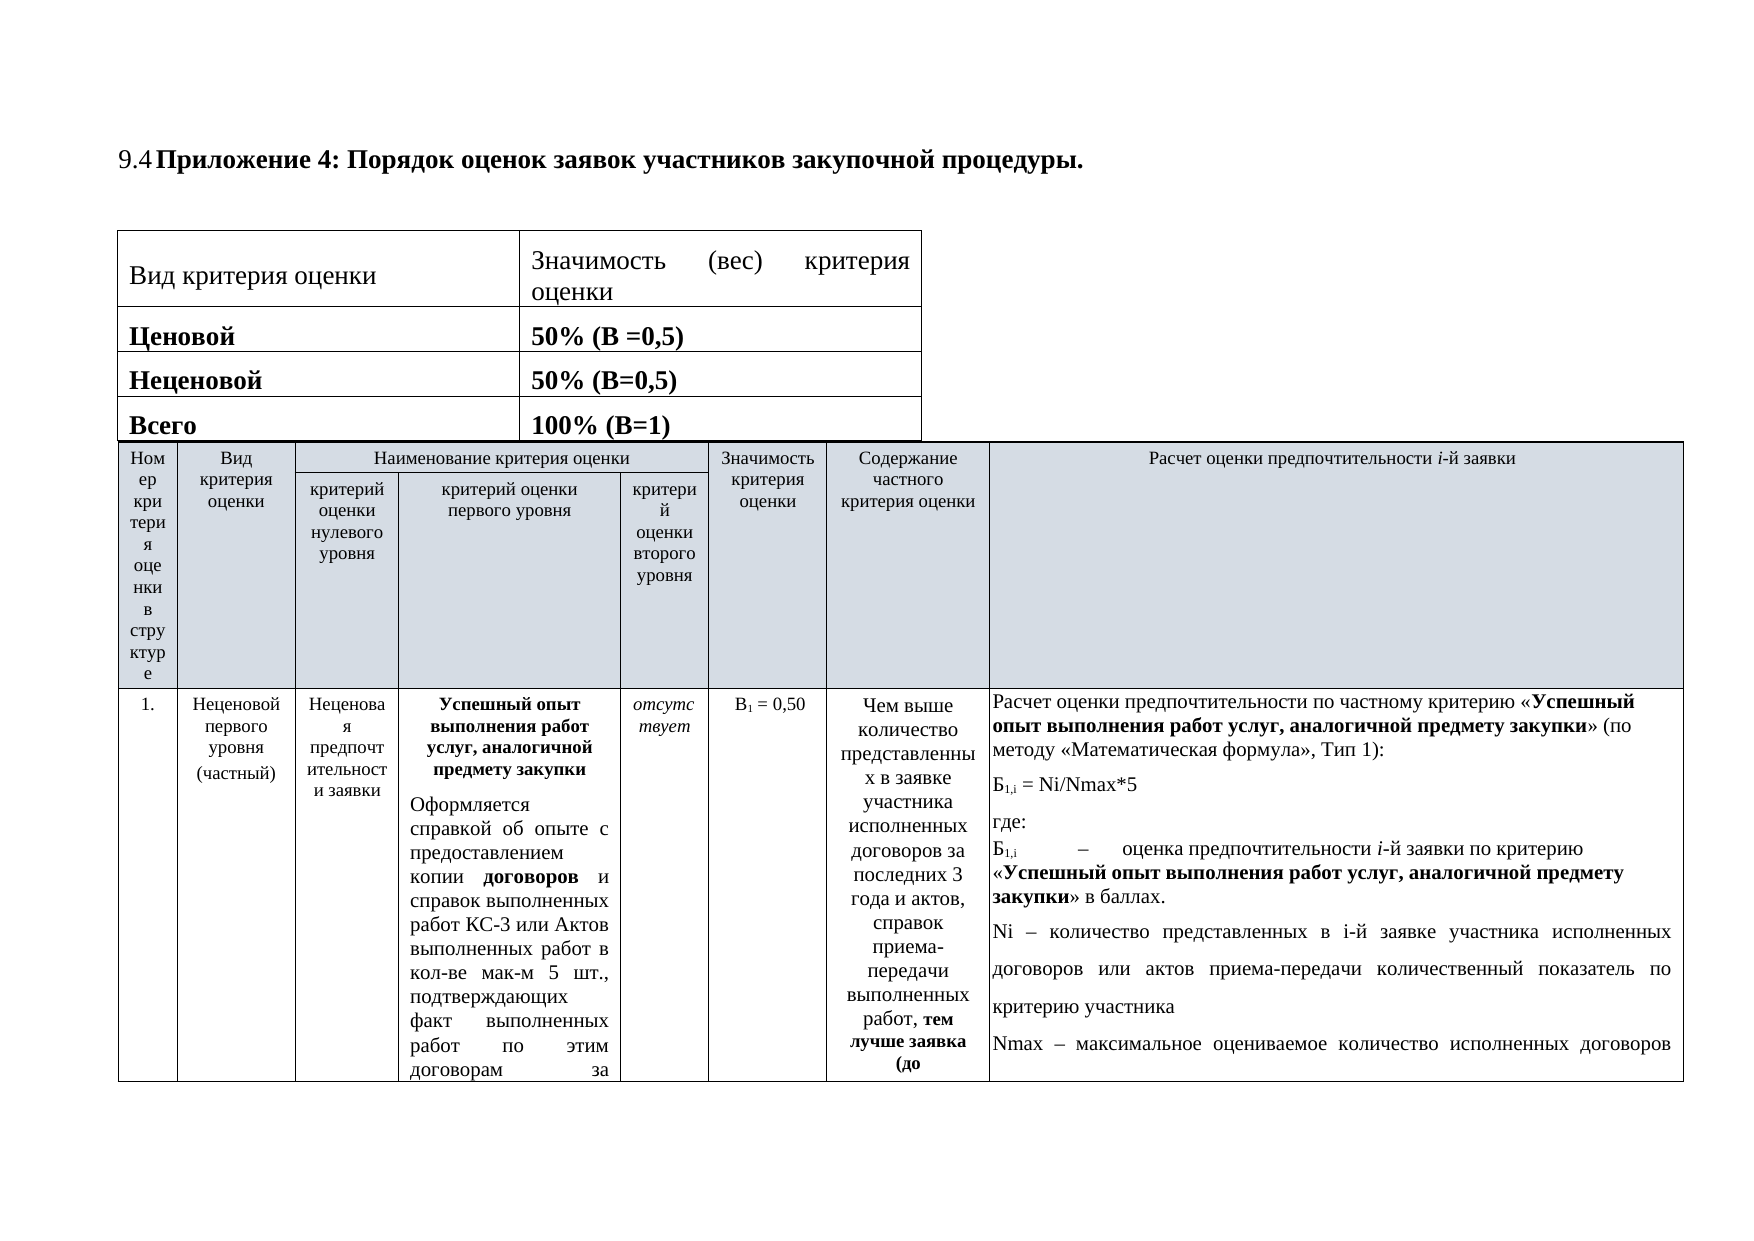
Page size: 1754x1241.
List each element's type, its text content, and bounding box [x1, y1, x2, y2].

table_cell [178, 689, 295, 1081]
table_header Расчет оценки предпочтительности i-й заявки [990, 443, 1683, 688]
table_cell критерий оценки первого уровня [399, 473, 620, 688]
table_header Вид критерия оценки [118, 231, 519, 306]
table_cell 1. [119, 689, 177, 1081]
table_header Номер критерия оценки в структуре [119, 443, 177, 688]
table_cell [399, 689, 620, 1081]
table_cell Неценовой [118, 352, 519, 396]
table_cell критерий оценки нулевого уровня [296, 473, 398, 688]
table_cell критерий оценки второго уровня [621, 473, 708, 688]
table_cell 100% (В=1) [520, 397, 921, 440]
table_header Значимость критерия оценки [709, 443, 826, 688]
table_cell отсутствует [621, 689, 708, 1081]
table_cell 50% (В=0,5) [520, 352, 921, 396]
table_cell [827, 689, 989, 1081]
table_header Вид критерия оценки [178, 443, 295, 688]
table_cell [296, 689, 398, 1081]
table_cell В1 = 0,50 [709, 689, 826, 1081]
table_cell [990, 689, 1683, 1081]
table_cell Ценовой [118, 307, 519, 351]
list Приложение 4: Порядок оценок заявок участников закупочной процедуры. [118, 143, 1710, 174]
table_cell 50% (В =0,5) [520, 307, 921, 351]
table_header Содержание частного критерия оценки [827, 443, 989, 688]
table_header Наименование критерия оценки [296, 443, 708, 472]
table_header Значимость (вес) критерия оценки [520, 231, 921, 306]
table_cell Всего [118, 397, 519, 440]
